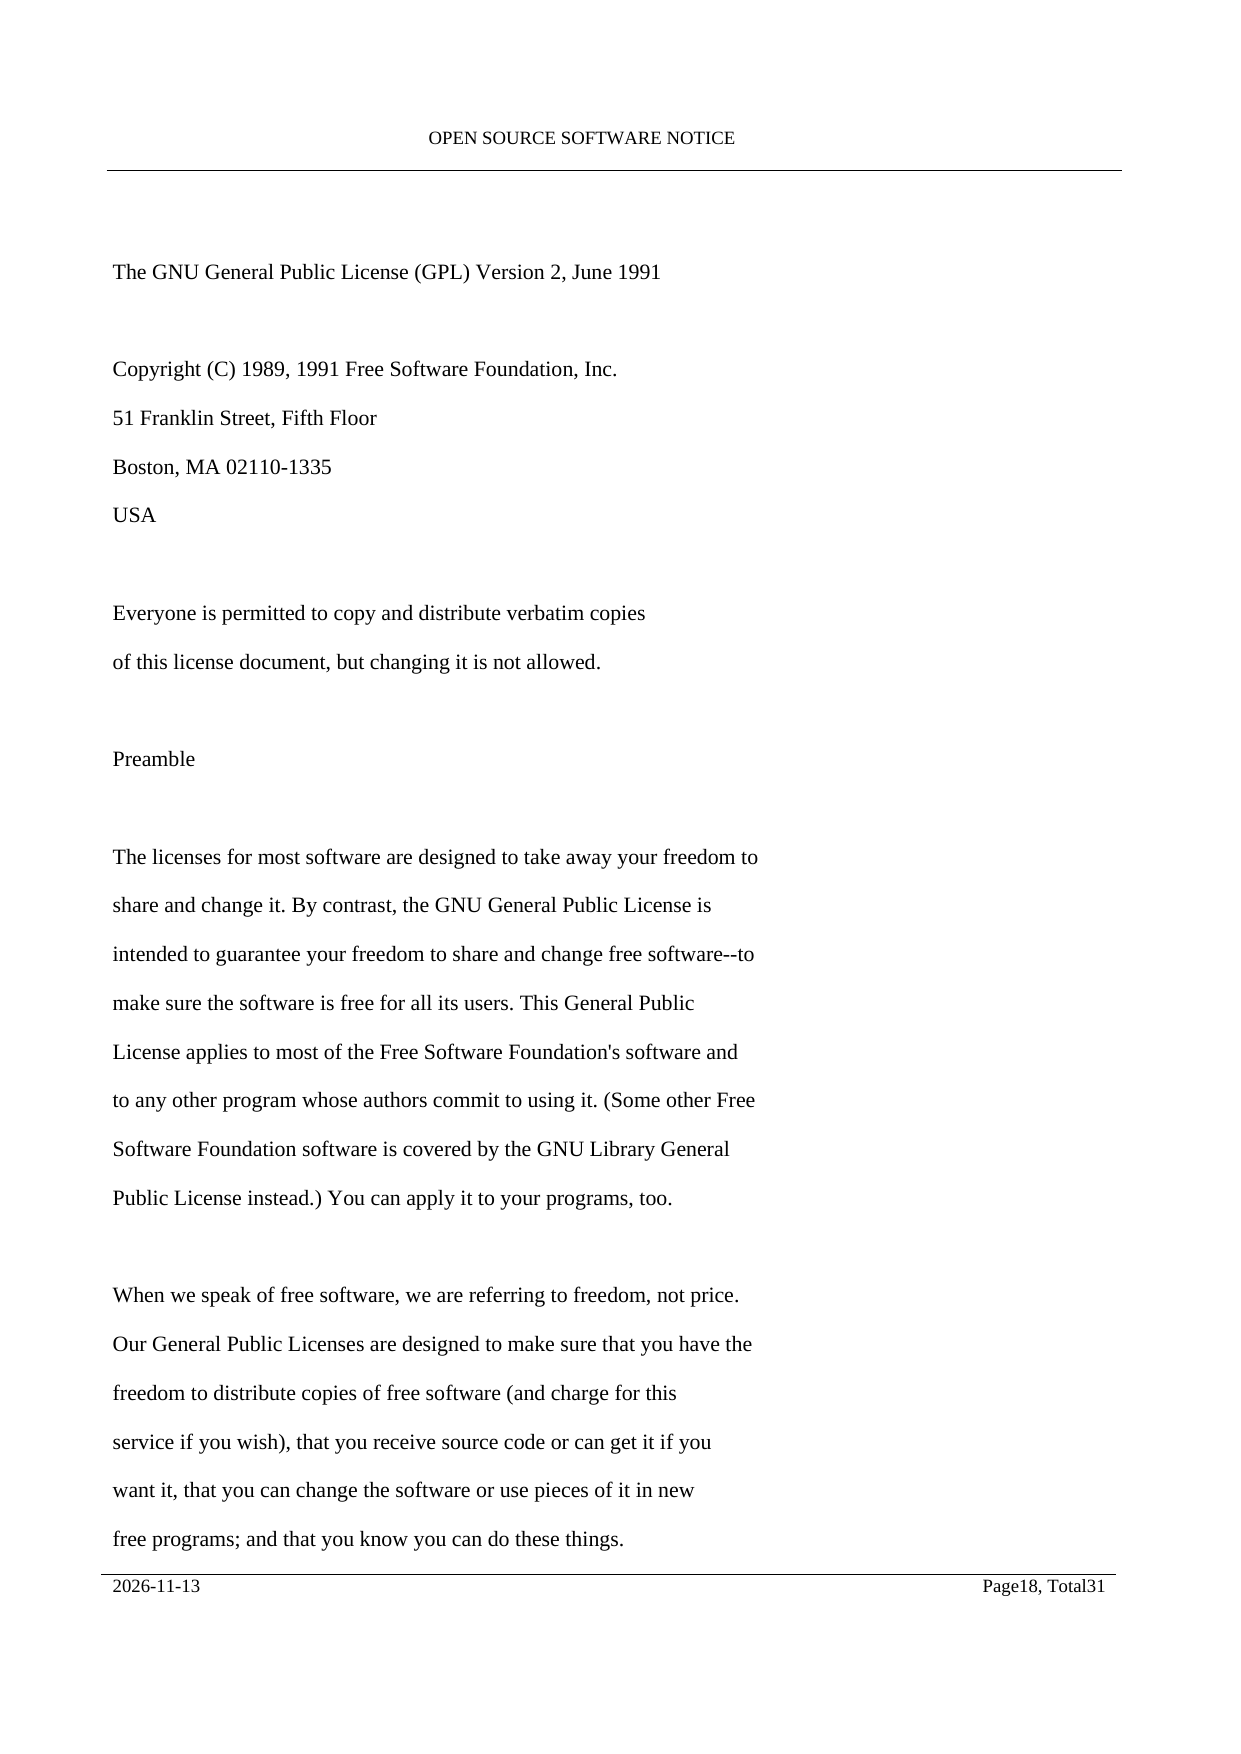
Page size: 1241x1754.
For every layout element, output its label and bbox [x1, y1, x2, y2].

text [112, 206, 1128, 1555]
